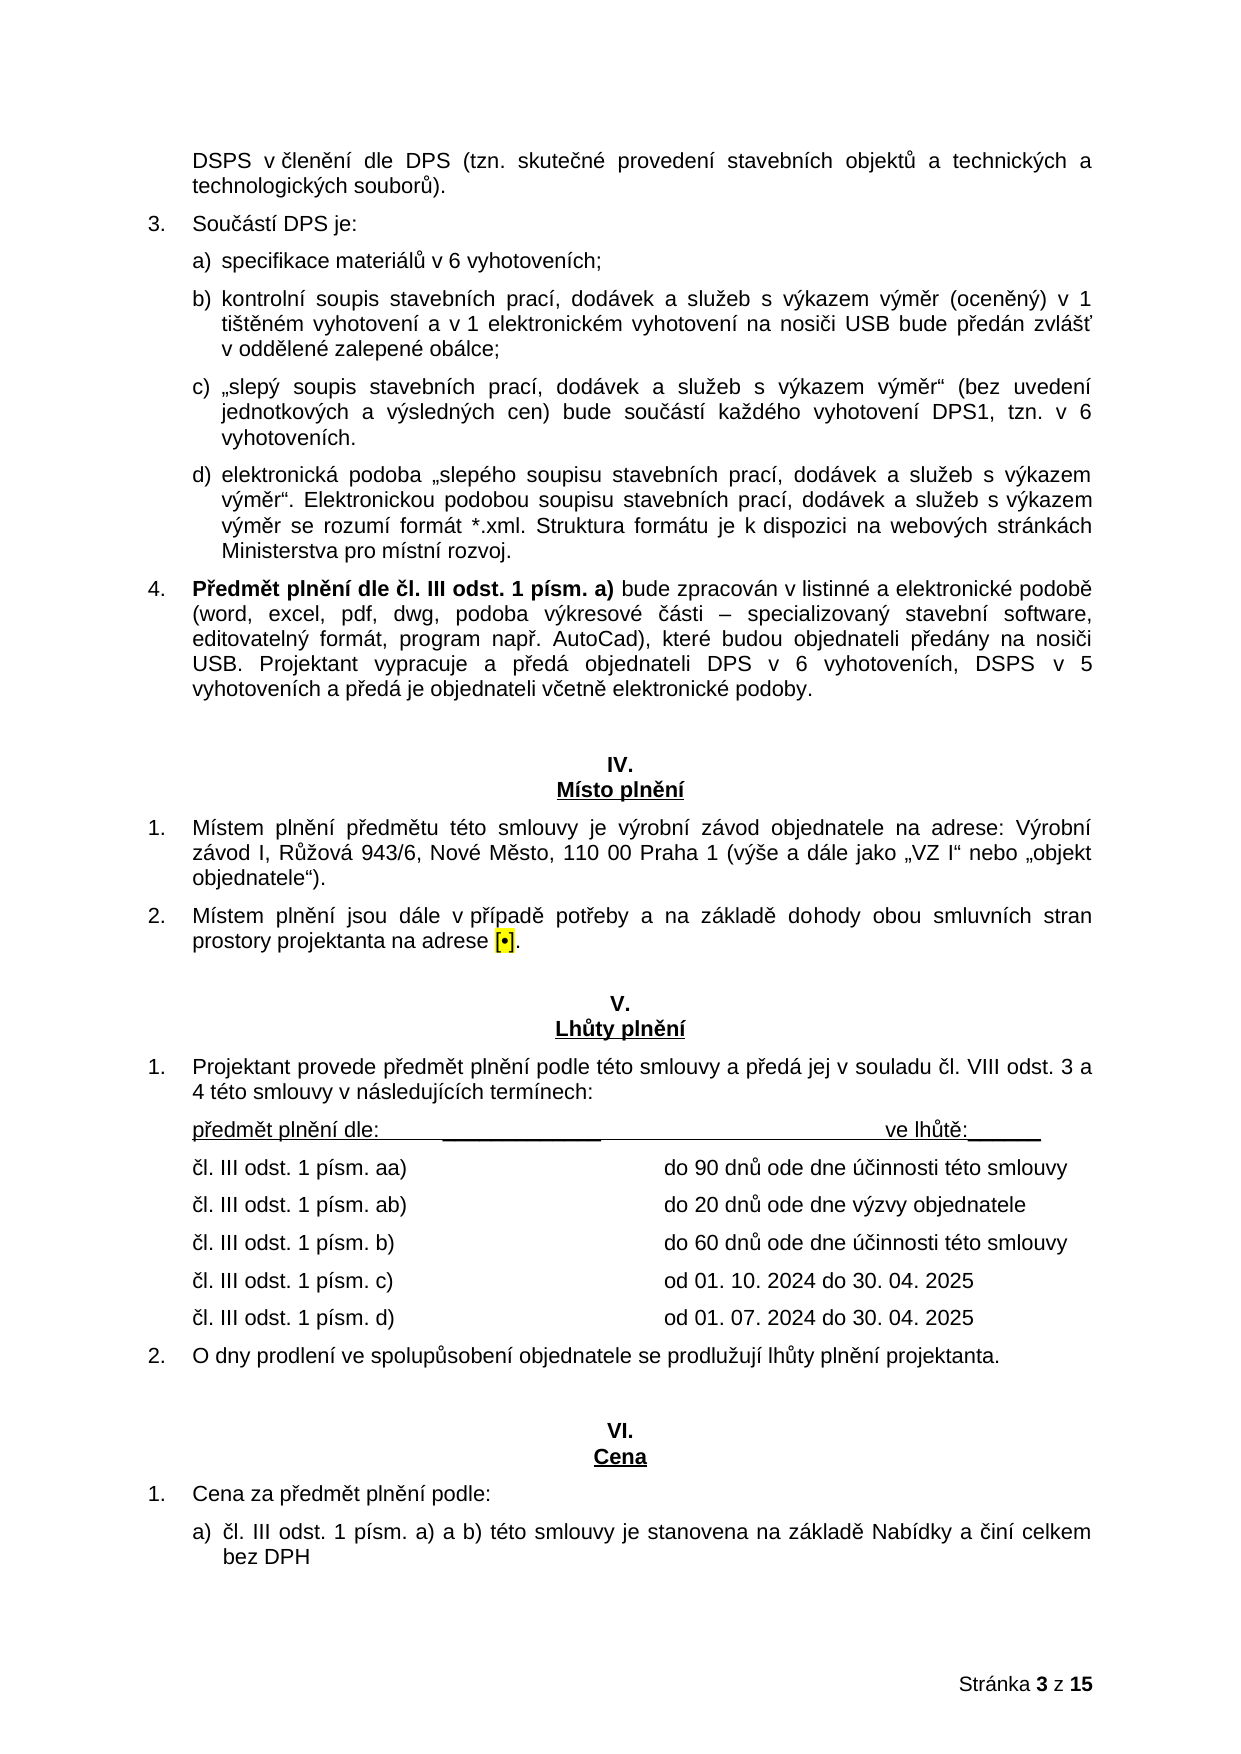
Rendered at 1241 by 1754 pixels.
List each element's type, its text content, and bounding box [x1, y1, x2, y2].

list O dny prodlení ve spolupůsobení objednatele se prodlužují lhůty plnění projektanta. [148, 1343, 1093, 1368]
text IV. [148, 752, 1093, 777]
text čl. III odst. 1 písm. d) od 01. 07. 2024 do 30. 04. 2025 [192, 1305, 1093, 1331]
text čl. III odst. 1 písm. b) do 60 dnů ode dne účinnosti této smlouvy [192, 1230, 1093, 1255]
list elektronická podoba „slepého soupisu stavebních prací, dodávek a služeb s výkazem výměr“. Elektronickou podobou soupisu stavebních prací, dodávek a služeb s výkazem výměr se rozumí formát *.xml. Struktura formátu je k dispozici na webových stránkách Ministerstva pro místní rozvoj. [192, 462, 1093, 563]
text VI. [148, 1418, 1093, 1444]
text čl. III odst. 1 písm. c) od 01. 10. 2024 do 30. 04. 2025 [192, 1268, 1093, 1293]
text Místo plnění [148, 777, 1093, 802]
text čl. III odst. 1 písm. ab) do 20 dnů ode dne výzvy objednatele [192, 1192, 1093, 1217]
list Místem plnění předmětu této smlouvy je výrobní závod objednatele na adrese: Výrobní závod I, Růžová 943/6, Nové Město, 110 00 Praha 1 (výše a dále jako „VZ I“ nebo „objekt objednatele“). [148, 815, 1093, 890]
list Místem plnění jsou dále v případě potřeby a na základě dohody obou smluvních stran prostory projektanta na adrese [•]. [148, 903, 1093, 953]
list Projektant provede předmět plnění podle této smlouvy a předá jej v souladu čl. VIII odst. 3 a 4 této smlouvy v následujících termínech: [148, 1054, 1093, 1104]
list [148, 148, 1093, 198]
list Součástí DPS je: [148, 211, 1093, 236]
list Cena za předmět plnění podle: [148, 1481, 1093, 1507]
list Předmět plnění dle čl. III odst. 1 písm. a) bude zpracován v listinné a elektronické podobě (word, excel, pdf, dwg, podoba výkresové části – specializovaný stavební software, editovatelný formát, program např. AutoCad), které budou objednateli předány na nosiči USB. Projektant vypracuje a předá objednateli DPS v 6 vyhotoveních, DSPS v 5 vyhotoveních a předá je objednateli včetně elektronické podoby. [148, 576, 1093, 702]
list kontrolní soupis stavebních prací, dodávek a služeb s výkazem výměr (oceněný) v 1 tištěném vyhotovení a v 1 elektronickém vyhotovení na nosiči USB bude předán zvlášť v oddělené zalepené obálce; [192, 286, 1093, 362]
text čl. III odst. 1 písm. aa) do 90 dnů ode dne účinnosti této smlouvy [192, 1154, 1093, 1180]
text V. [148, 991, 1093, 1016]
text předmět plnění dle: _____________ ve lhůtě:______ [192, 1117, 1093, 1142]
list specifikace materiálů v 6 vyhotoveních; [192, 248, 1093, 273]
list čl. III odst. 1 písm. a) a b) této smlouvy je stanovena na základě Nabídky a činí celkem bez DPH [192, 1519, 1093, 1569]
list „slepý soupis stavebních prací, dodávek a služeb s výkazem výměr“ (bez uvedení jednotkových a výsledných cen) bude součástí každého vyhotovení DPS1, tzn. v 6 vyhotoveních. [192, 374, 1093, 450]
text Cena [148, 1444, 1093, 1469]
text Lhůty plnění [148, 1016, 1093, 1041]
